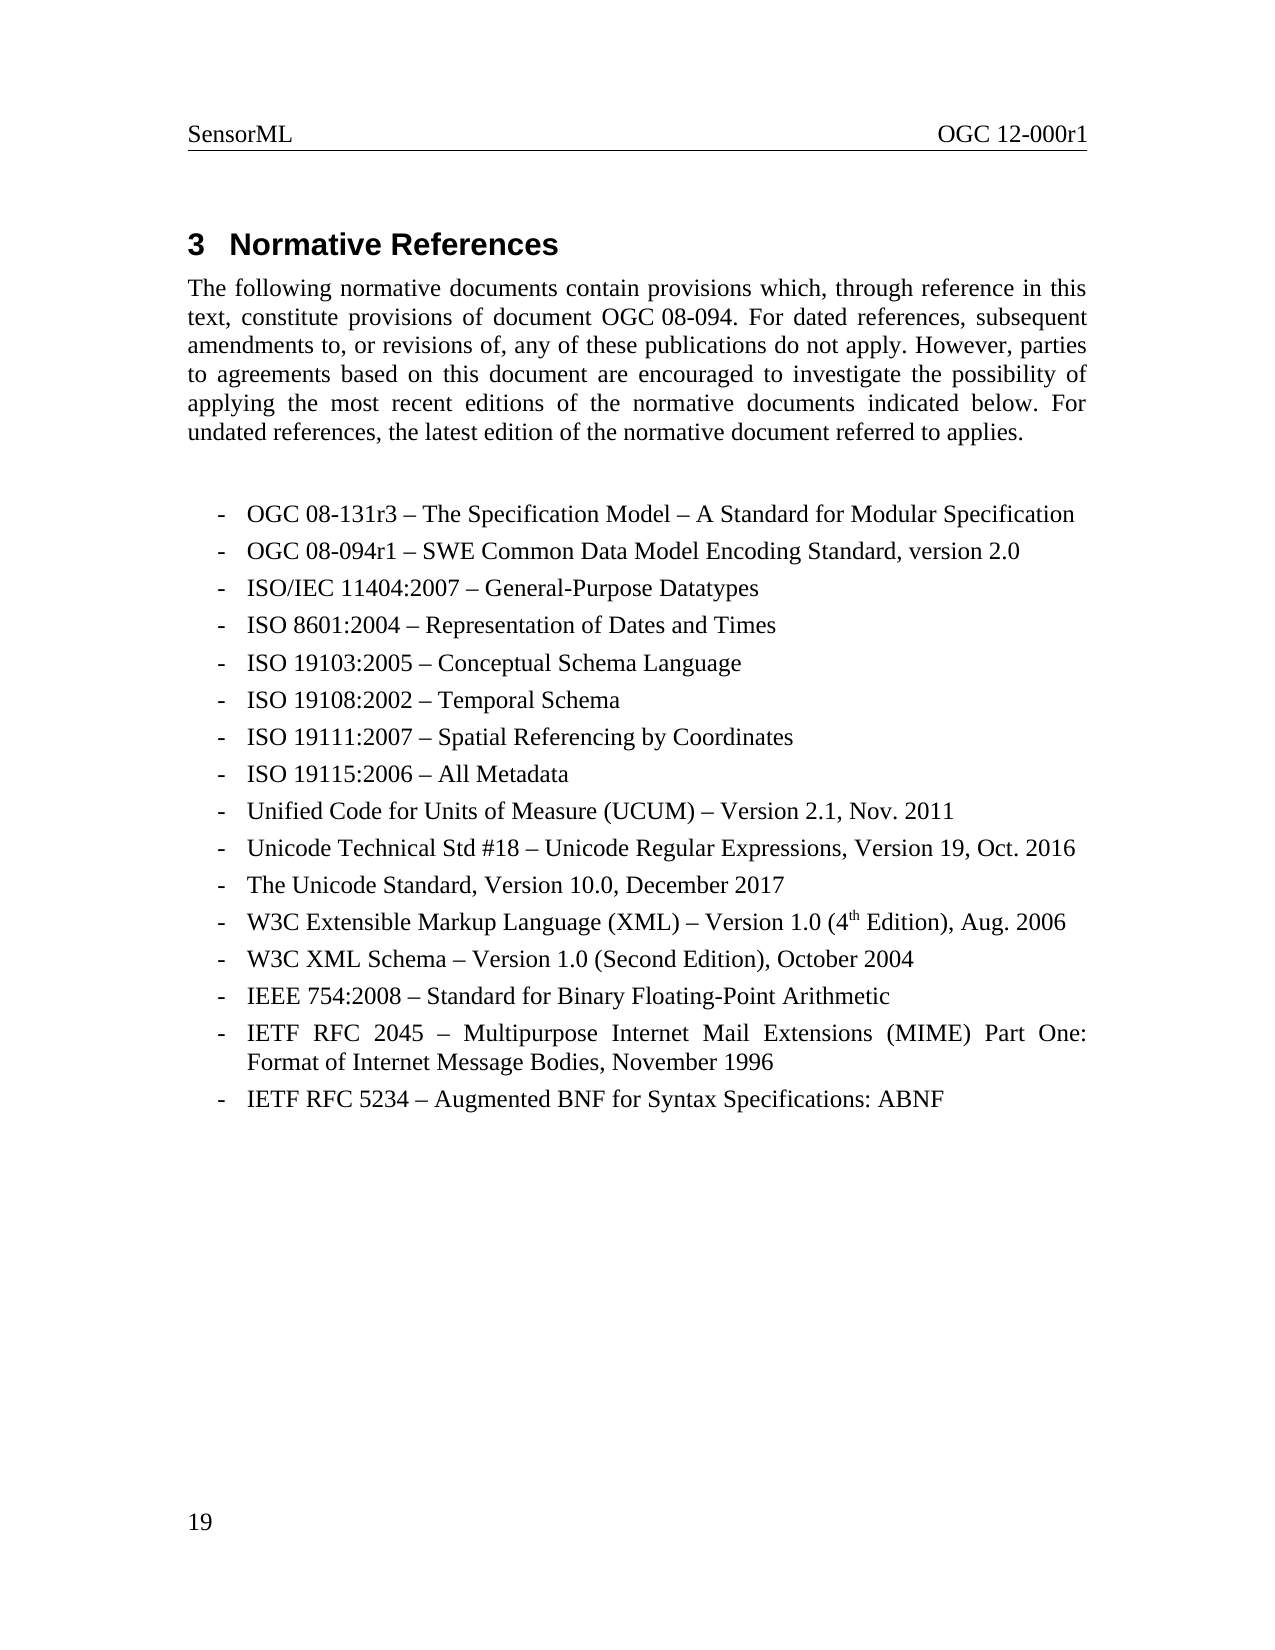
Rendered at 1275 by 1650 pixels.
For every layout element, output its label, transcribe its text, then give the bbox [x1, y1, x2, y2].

list W3C XML Schema – Version 1.0 (Second Edition), October 2004 [217, 944, 1087, 973]
list IEEE 754:2008 – Standard for Binary Floating-Point Arithmetic [217, 981, 1087, 1010]
list IETF RFC 2045 – Multipurpose Internet Mail Extensions (MIME) Part One: Format of Internet Message Bodies, November 1996 [217, 1018, 1087, 1076]
list ISO 19115:2006 – All Metadata [217, 759, 1087, 788]
text The following normative documents contain provisions which, through reference in this text, constitute provisions of document OGC 08-094. For dated references, subsequent amendments to, or revisions of, any of these publications do not apply. However, parties to agreements based on this document are encouraged to investigate the possibility of applying the most recent editions of the normative documents indicated below. For undated references, the latest edition of the normative document referred to applies. [187, 273, 1087, 446]
list ISO 19103:2005 – Conceptual Schema Language [217, 648, 1087, 676]
list OGC 08-131r3 – The Specification Model – A Standard for Modular Specification [217, 499, 1087, 528]
list IETF RFC 5234 – Augmented BNF for Syntax Specifications: ABNF [217, 1084, 1087, 1113]
list OGC 08-094r1 – SWE Common Data Model Encoding Standard, version 2.0 [217, 536, 1087, 565]
subtitle Normative References [187, 232, 1087, 261]
list ISO 19111:2007 – Spatial Referencing by Coordinates [217, 722, 1087, 751]
list Unicode Technical Std #18 – Unicode Regular Expressions, Version 19, Oct. 2016 [217, 833, 1087, 862]
list ISO 19108:2002 – Temporal Schema [217, 685, 1087, 713]
list W3C Extensible Markup Language (XML) – Version 1.0 (4th Edition), Aug. 2006 [217, 907, 1087, 936]
list ISO/IEC 11404:2007 – General-Purpose Datatypes [217, 573, 1087, 602]
list ISO 8601:2004 – Representation of Dates and Times [217, 611, 1087, 639]
list Unified Code for Units of Measure (UCUM) – Version 2.1, Nov. 2011 [217, 796, 1087, 825]
list The Unicode Standard, Version 10.0, December 2017 [217, 870, 1087, 899]
